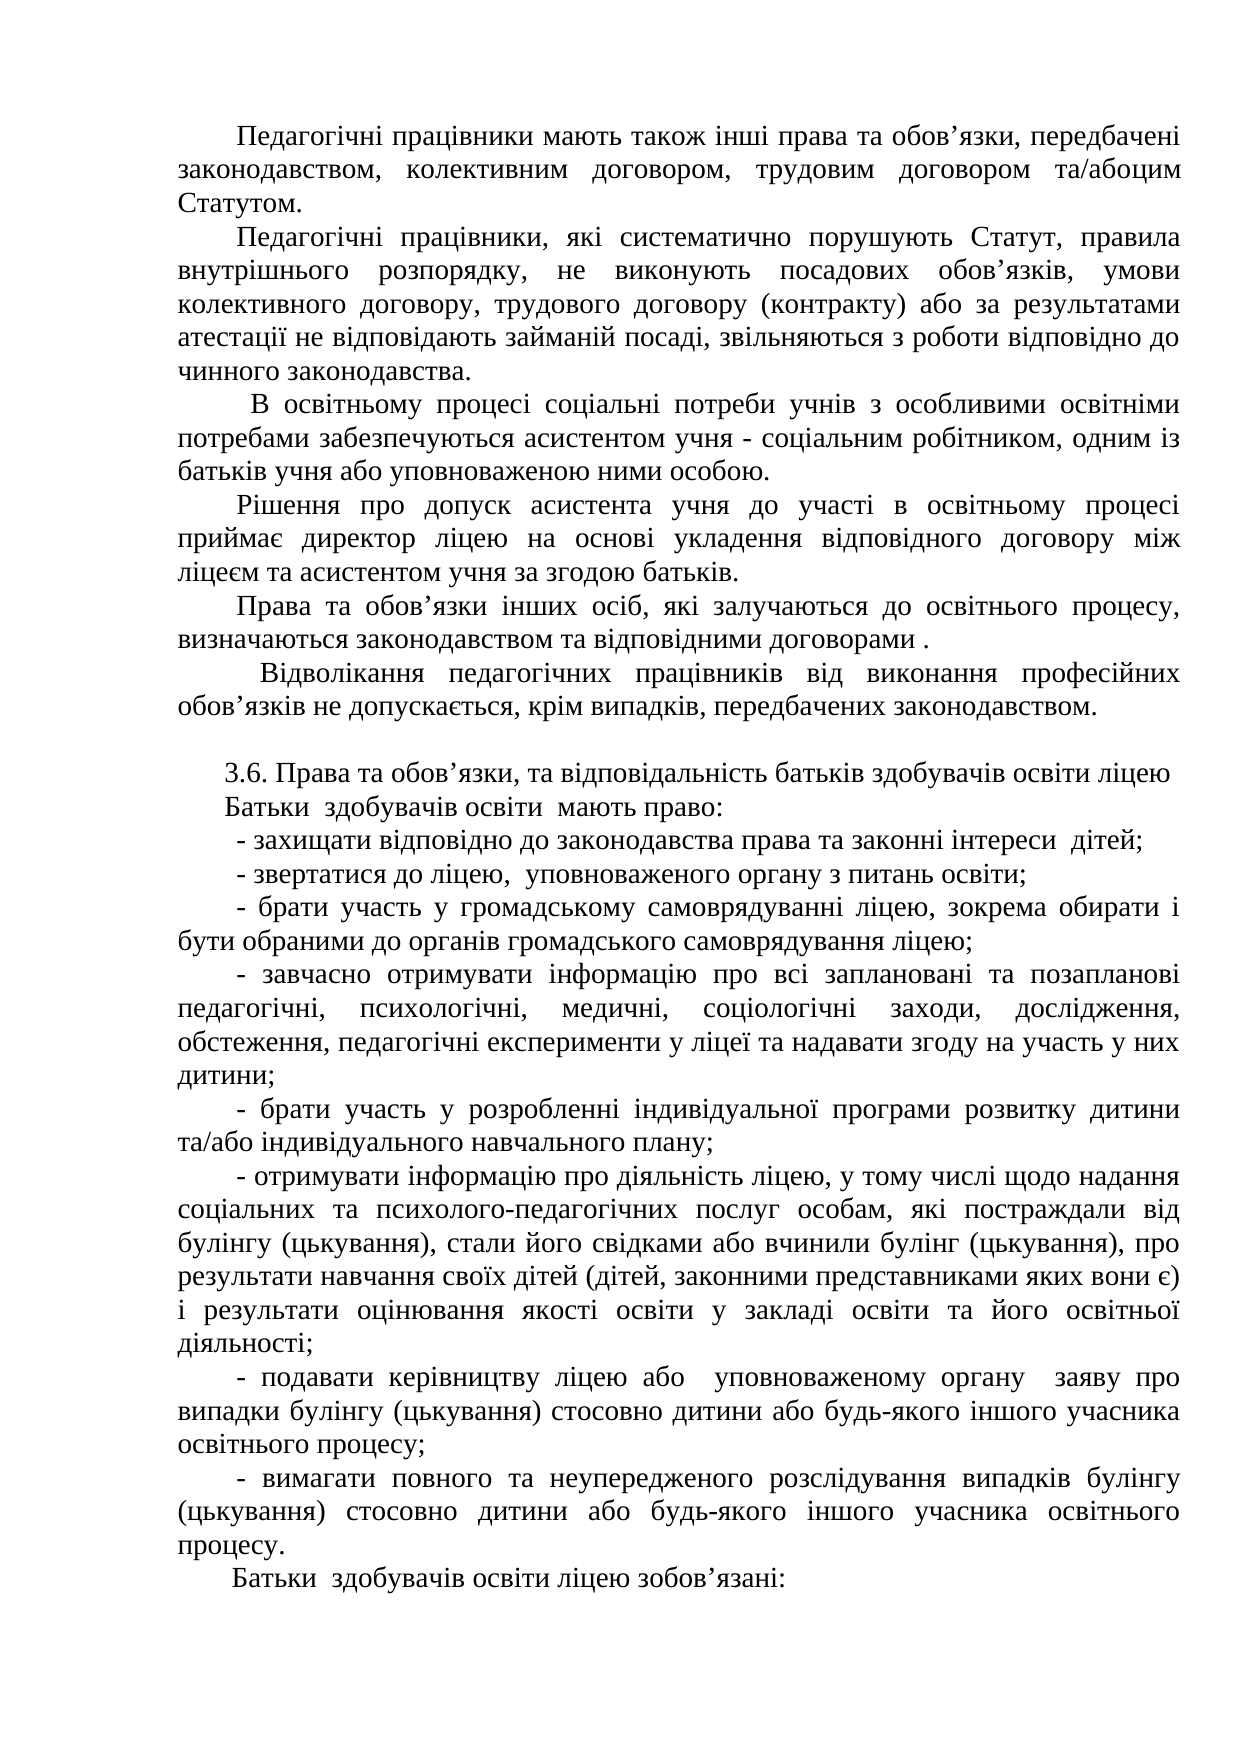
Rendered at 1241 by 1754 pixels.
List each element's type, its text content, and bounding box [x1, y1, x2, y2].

text Батьки здобувачів освіти ліцею зобов’язані: [177, 1560, 1181, 1594]
text Рішення про допуск асистента учня до участі в освітньому процесі приймає директор ліцею на основі укладення відповідного договору між ліцеєм та асистентом учня за згодою батьків. [177, 487, 1181, 588]
text - отримувати інформацію про діяльність ліцею, у тому числі щодо надання соціальних та психолого-педагогічних послуг особам, які постраждали від булінгу (цькування), стали його свідками або вчинили булінг (цькування), про результати навчання своїх дітей (дітей, законними представниками яких вони є) і результати оцінювання якості освіти у закладі освіти та його освітньої діяльності; [177, 1158, 1181, 1359]
text Педагогічні працівники, які систематично порушують Статут, правила внутрішнього розпорядку, не виконують посадових обов’язків, умови колективного договору, трудового договору (контракту) або за результатами атестації не відповідають займаній посаді, звільняються з роботи відповідно до чинного законодавства. [177, 219, 1181, 386]
text - вимагати повного та неупередженого розслідування випадків булінгу (цькування) стосовно дитини або будь-якого іншого учасника освітнього процесу. [177, 1460, 1181, 1560]
text - звертатися до ліцею, уповноваженого органу з питань освіти; [177, 856, 1181, 889]
text Батьки здобувачів освіти мають право: [177, 789, 1181, 822]
text Педагогічні працівники мають також інші права та обов’язки, передбачені законодавством, колективним договором, трудовим договором та/абоцим Статутом. [177, 118, 1181, 219]
text Права та обов’язки інших осіб, які залучаються до освітнього процесу, визначаються законодавством та відповідними договорами . [177, 588, 1181, 655]
text - завчасно отримувати інформацію про всі заплановані та позапланові педагогічні, психологічні, медичні, соціологічні заходи, дослідження, обстеження, педагогічні експерименти у ліцеї та надавати згоду на участь у них дитини; [177, 957, 1181, 1091]
text - брати участь у розробленні індивідуальної програми розвитку дитини та/або індивідуального навчального плану; [177, 1091, 1181, 1158]
text - брати участь у громадському самоврядуванні ліцею, зокрема обирати і бути обраними до органів громадського самоврядування ліцею; [177, 889, 1181, 957]
text Відволікання педагогічних працівників від виконання професійних обов’язків не допускається, крім випадків, передбачених законодавством. [177, 655, 1181, 722]
text В освітньому процесі соціальні потреби учнів з особливими освітніми потребами забезпечуються асистентом учня - соціальним робітником, одним із батьків учня або уповноваженою ними особою. [177, 386, 1181, 487]
text - захищати відповідно до законодавства права та законні інтереси дітей; [177, 822, 1181, 856]
text - подавати керівництву ліцею або уповноваженому органу заяву про випадки булінгу (цькування) стосовно дитини або будь-якого іншого учасника освітнього процесу; [177, 1359, 1181, 1460]
text 3.6. Права та обов’язки, та відповідальність батьків здобувачів освіти ліцею [177, 755, 1181, 789]
